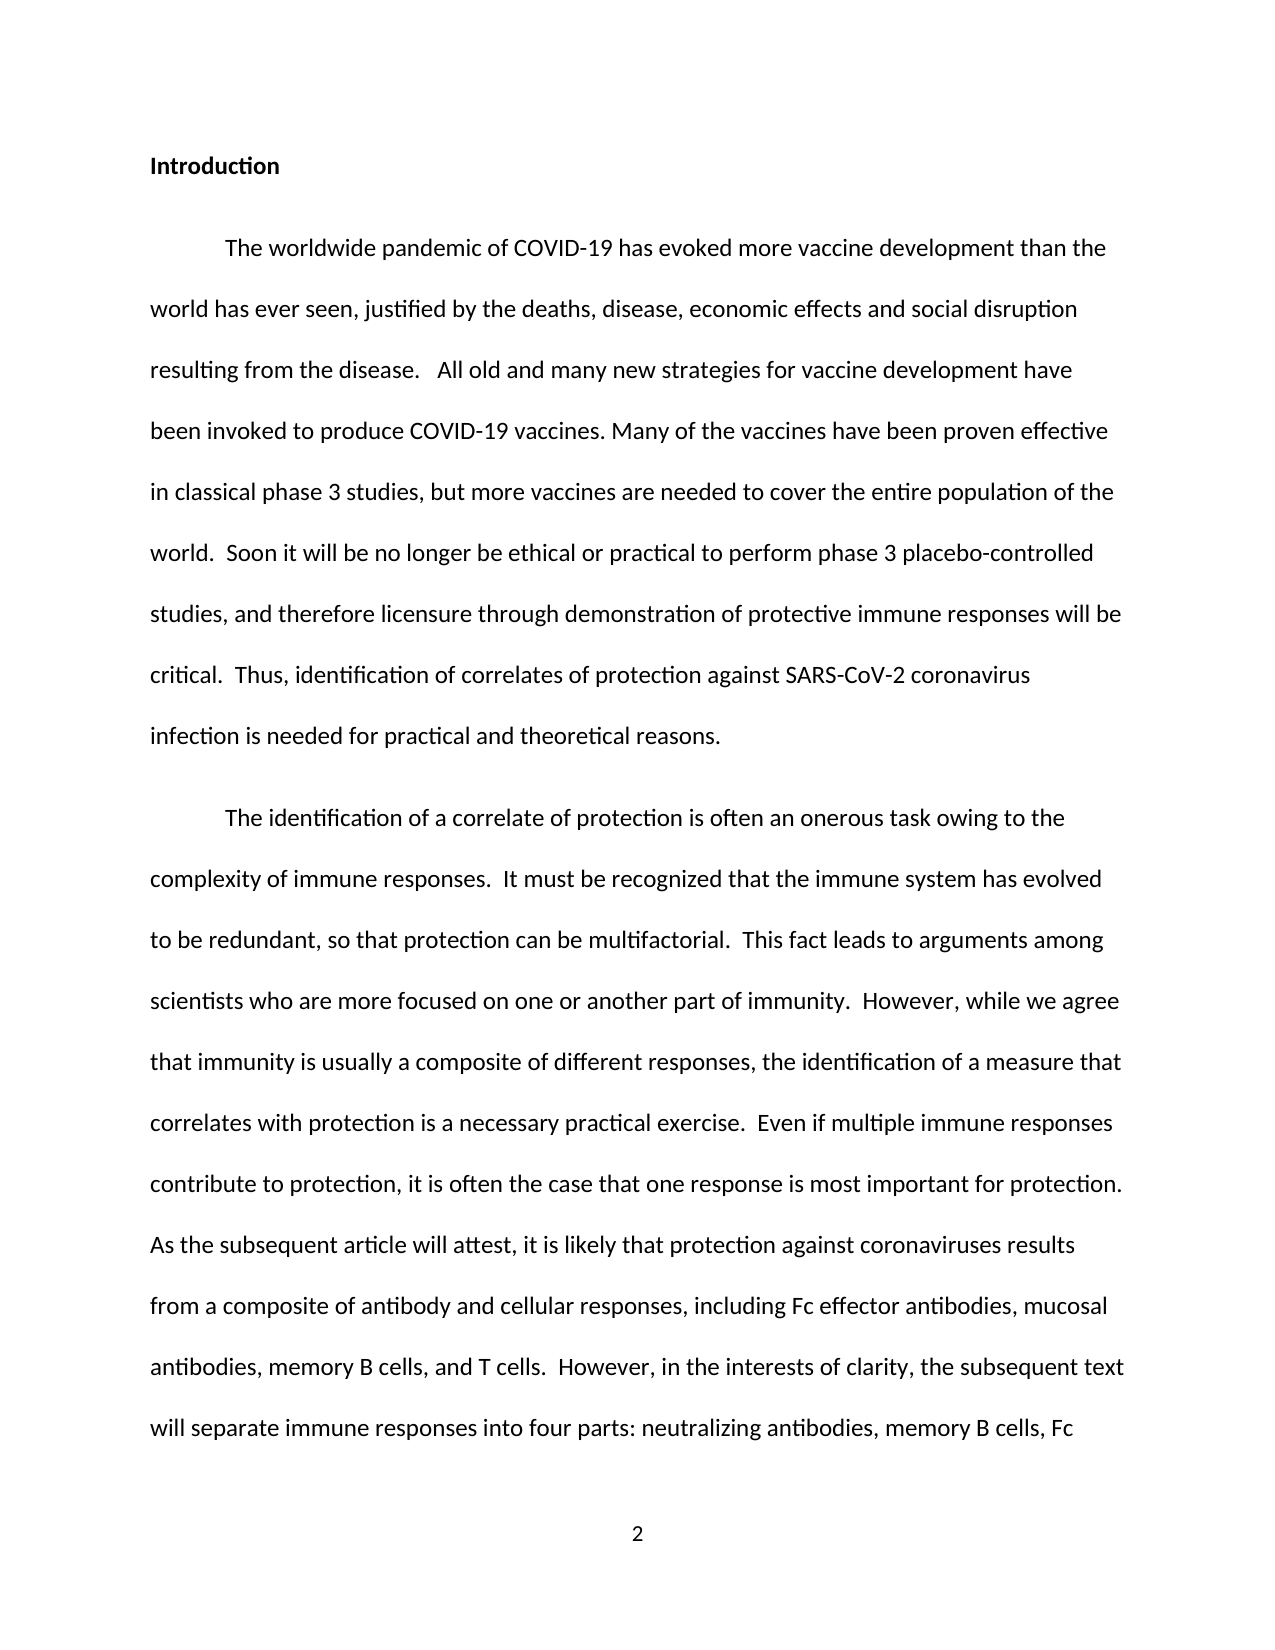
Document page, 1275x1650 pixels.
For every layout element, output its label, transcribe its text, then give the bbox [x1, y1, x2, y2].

text The worldwide pandemic of COVID-19 has evoked more vaccine development than the world has ever seen, justified by the deaths, disease, economic effects and social disruption resulting from the disease. All old and many new strategies for vaccine development have been invoked to produce COVID-19 vaccines. Many of the vaccines have been proven effective in classical phase 3 studies, but more vaccines are needed to cover the entire population of the world. Soon it will be no longer be ethical or practical to perform phase 3 placebo-controlled studies, and therefore licensure through demonstration of protective immune responses will be critical. Thus, identification of correlates of protection against SARS-CoV-2 coronavirus infection is needed for practical and theoretical reasons. [150, 232, 1125, 751]
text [150, 802, 1125, 1443]
text Introduction [150, 150, 1125, 181]
